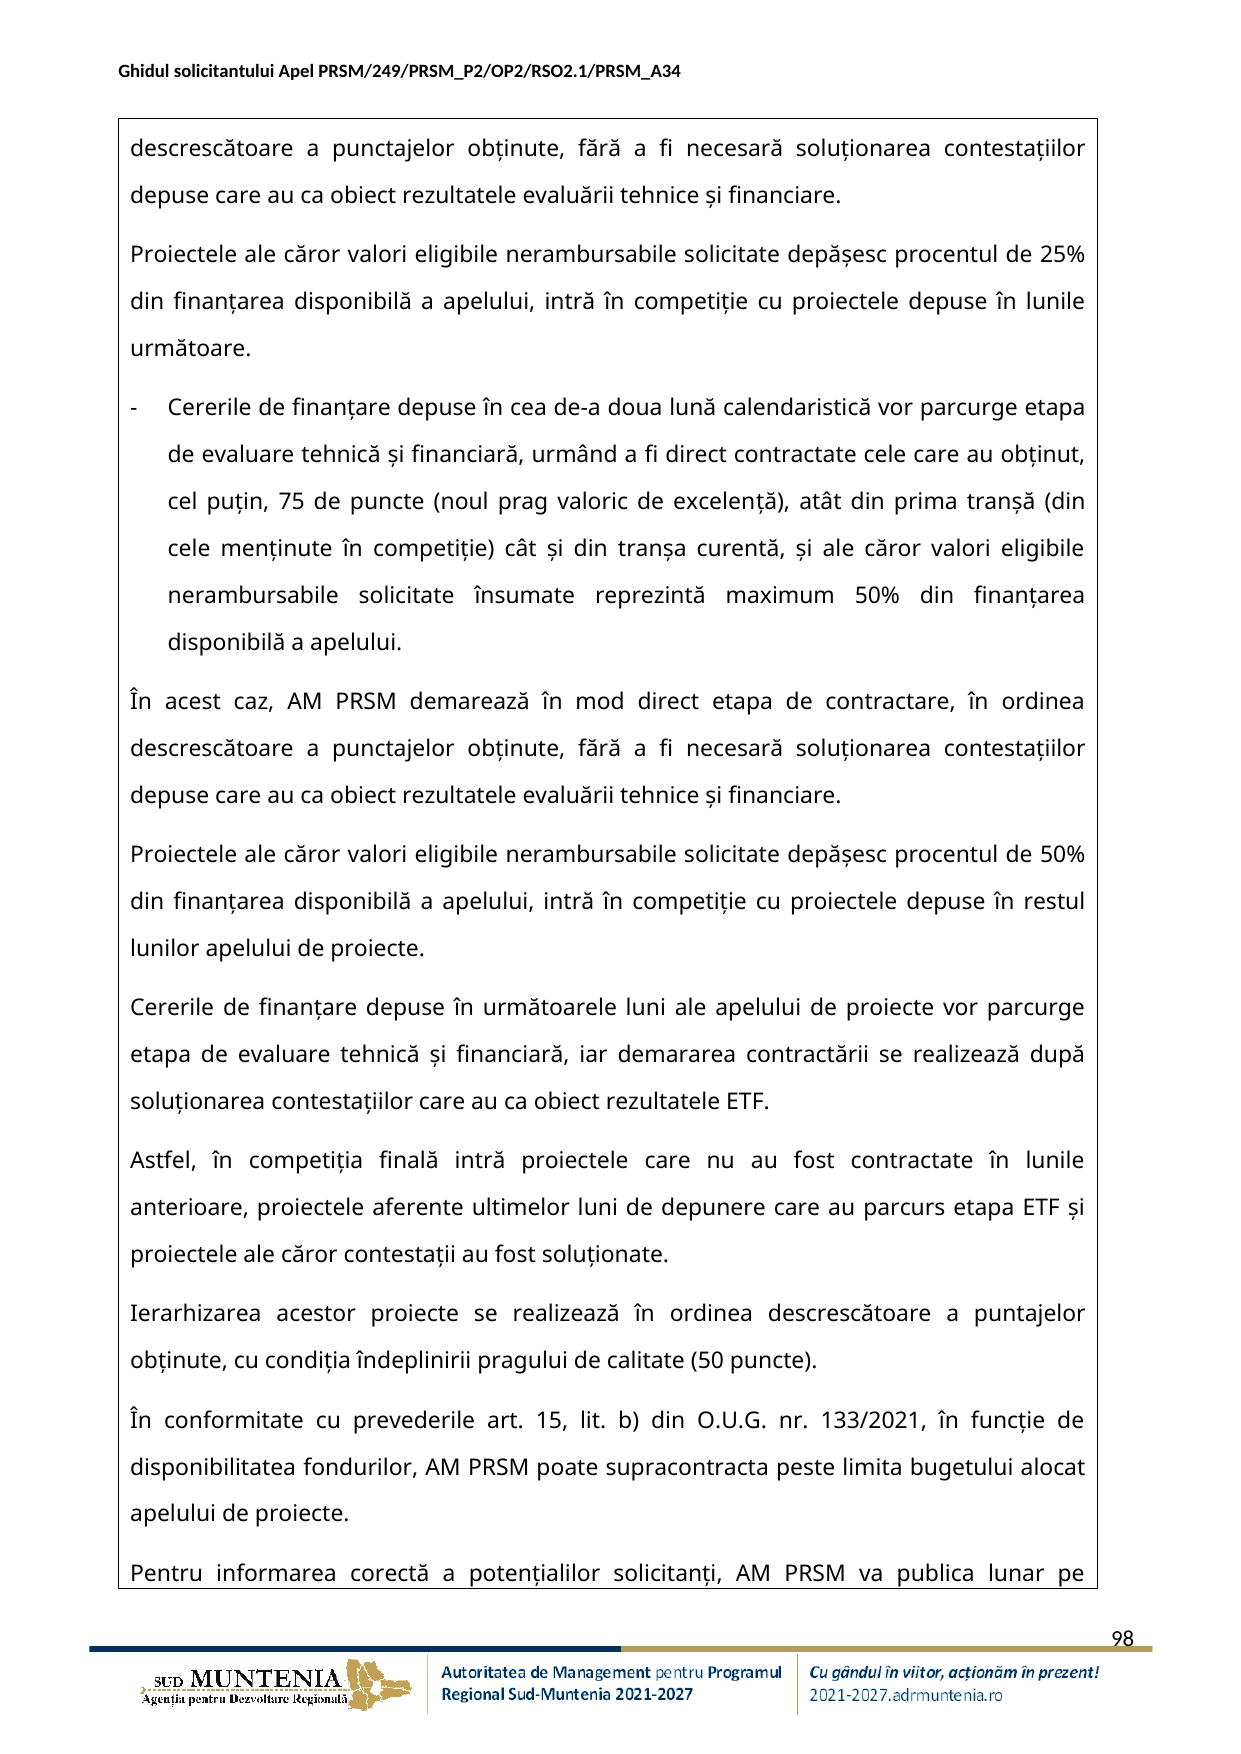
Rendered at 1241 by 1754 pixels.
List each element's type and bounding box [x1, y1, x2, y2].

picture [89, 1646, 1153, 1715]
table_header [119, 119, 1097, 1588]
